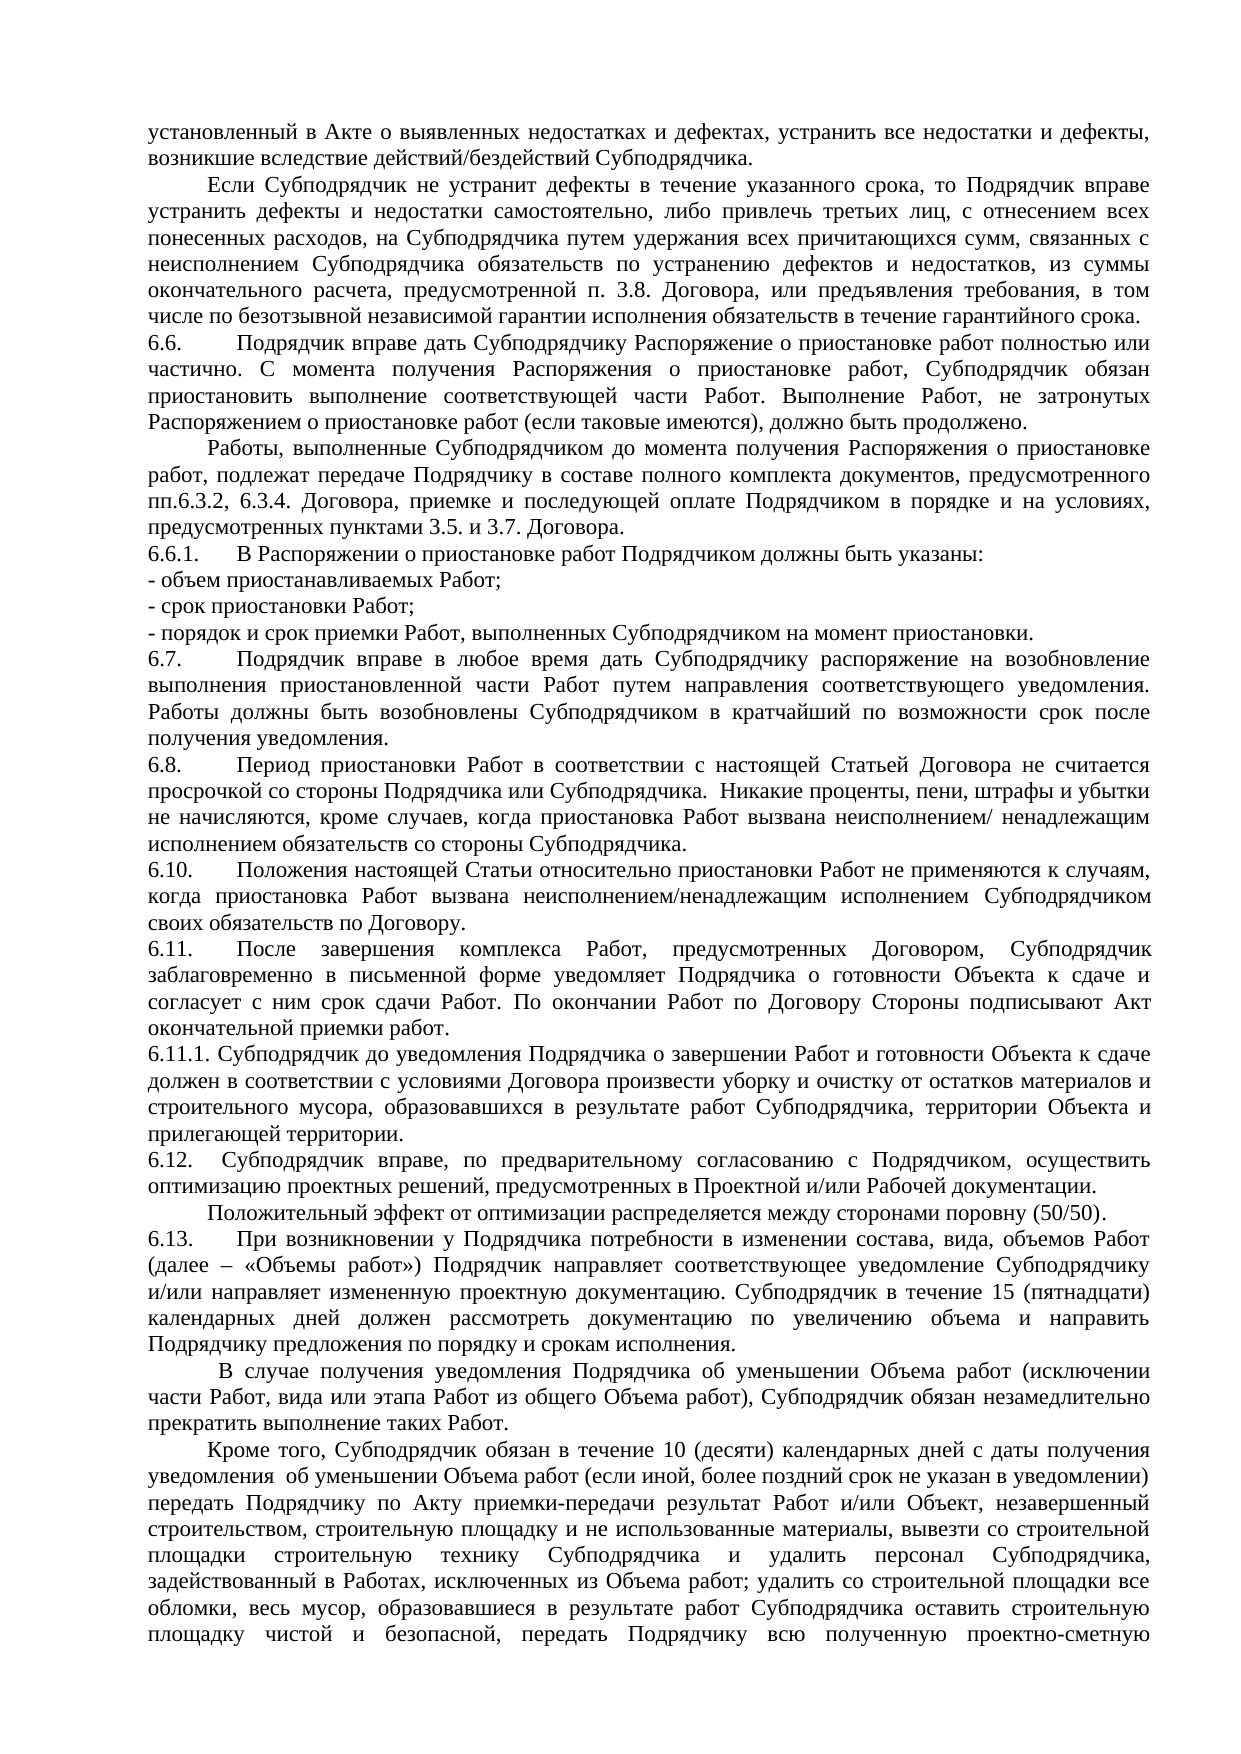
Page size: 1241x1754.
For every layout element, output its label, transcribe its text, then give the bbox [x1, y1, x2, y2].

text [148, 1436, 1152, 1647]
text 6.12. Субподрядчик вправе, по предварительному согласованию с Подрядчиком, осуществить оптимизацию проектных решений, предусмотренных в Проектной и/или Рабочей документации. [148, 1146, 1152, 1199]
text - порядок и срок приемки Работ, выполненных Субподрядчиком на момент приостановки. [148, 619, 1152, 645]
text 6.13. При возникновении у Подрядчика потребности в изменении состава, вида, объемов Работ (далее – «Объемы работ») Подрядчик направляет соответствующее уведомление Субподрядчику и/или направляет измененную проектную документацию. Субподрядчик в течение 15 (пятнадцати) календарных дней должен рассмотреть документацию по увеличению объема и направить Подрядчику предложения по порядку и срокам исполнения. [148, 1225, 1152, 1357]
text 6.11. После завершения комплекса Работ, предусмотренных Договором, Субподрядчик заблаговременно в письменной форме уведомляет Подрядчика о готовности Объекта к сдаче и согласует с ним срок сдачи Работ. По окончании Работ по Договору Стороны подписывают Акт окончательной приемки работ. [148, 935, 1152, 1041]
text 6.6.1. В Распоряжении о приостановке работ Подрядчиком должны быть указаны: [148, 540, 1152, 566]
text Если Субподрядчик не устранит дефекты в течение указанного срока, то Подрядчик вправе устранить дефекты и недостатки самостоятельно, либо привлечь третьих лиц, с отнесением всех понесенных расходов, на Субподрядчика путем удержания всех причитающихся сумм, связанных с неисполнением Субподрядчика обязательств по устранению дефектов и недостатков, из суммы окончательного расчета, предусмотренной п. 3.8. Договора, или предъявления требования, в том числе по безотзывной независимой гарантии исполнения обязательств в течение гарантийного срока. [148, 171, 1152, 329]
text 6.10. Положения настоящей Статьи относительно приостановки Работ не применяются к случаям, когда приостановка Работ вызвана неисполнением/ненадлежащим исполнением Субподрядчиком своих обязательств по Договору. [148, 856, 1152, 935]
text 6.7. Подрядчик вправе в любое время дать Субподрядчику распоряжение на возобновление выполнения приостановленной части Работ путем направления соответствующего уведомления. Работы должны быть возобновлены Субподрядчиком в кратчайший по возможности срок после получения уведомления. [148, 645, 1152, 751]
text - объем приостанавливаемых Работ; [148, 566, 1152, 592]
text 6.11.1. Субподрядчик до уведомления Подрядчика о завершении Работ и готовности Объекта к сдаче должен в соответствии с условиями Договора произвести уборку и очистку от остатков материалов и строительного мусора, образовавшихся в результате работ Субподрядчика, территории Объекта и прилегающей территории. [148, 1041, 1152, 1146]
text Положительный эффект от оптимизации распределяется между сторонами поровну (50/50). [148, 1199, 1152, 1225]
text 6.8. Период приостановки Работ в соответствии с настоящей Статьей Договора не считается просрочкой со стороны Подрядчика или Субподрядчика. Никакие проценты, пени, штрафы и убытки не начисляются, кроме случаев, когда приостановка Работ вызвана неисполнением/ ненадлежащим исполнением обязательств со стороны Субподрядчика. [148, 751, 1152, 856]
text 6.6. Подрядчик вправе дать Субподрядчику Распоряжение о приостановке работ полностью или частично. С момента получения Распоряжения о приостановке работ, Субподрядчик обязан приостановить выполнение соответствующей части Работ. Выполнение Работ, не затронутых Распоряжением о приостановке работ (если таковые имеются), должно быть продолжено. [148, 329, 1152, 434]
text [148, 118, 1152, 171]
text Работы, выполненные Субподрядчиком до момента получения Распоряжения о приостановке работ, подлежат передаче Подрядчику в составе полного комплекта документов, предусмотренного пп.6.3.2, 6.3.4. Договора, приемке и последующей оплате Подрядчиком в порядке и на условиях, предусмотренных пунктами 3.5. и 3.7. Договора. [148, 434, 1152, 540]
text - срок приостановки Работ; [148, 592, 1152, 619]
text В случае получения уведомления Подрядчика об уменьшении Объема работ (исключении части Работ, вида или этапа Работ из общего Объема работ), Субподрядчик обязан незамедлительно прекратить выполнение таких Работ. [148, 1357, 1152, 1436]
